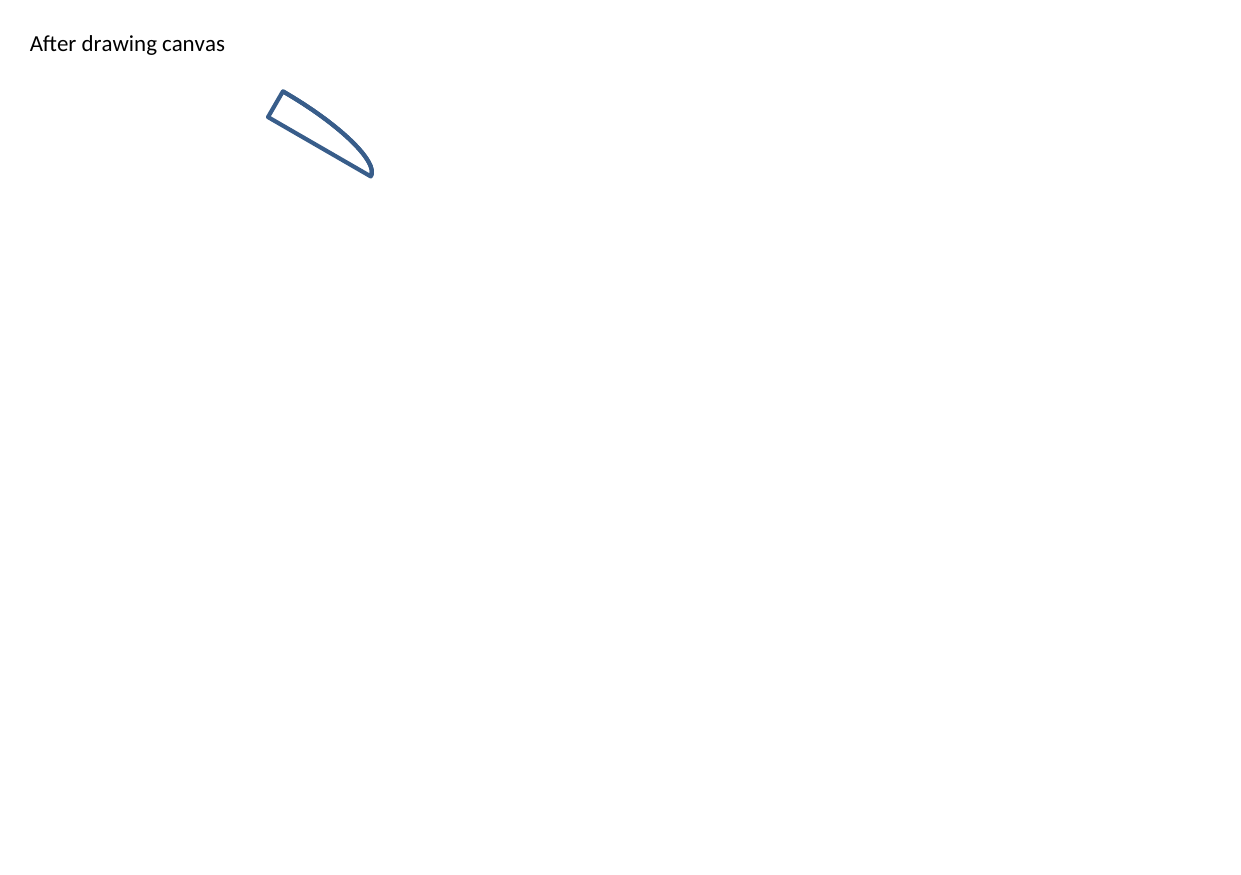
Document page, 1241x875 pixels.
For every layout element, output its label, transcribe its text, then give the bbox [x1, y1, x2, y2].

text After drawing canvas [29, 29, 1211, 58]
